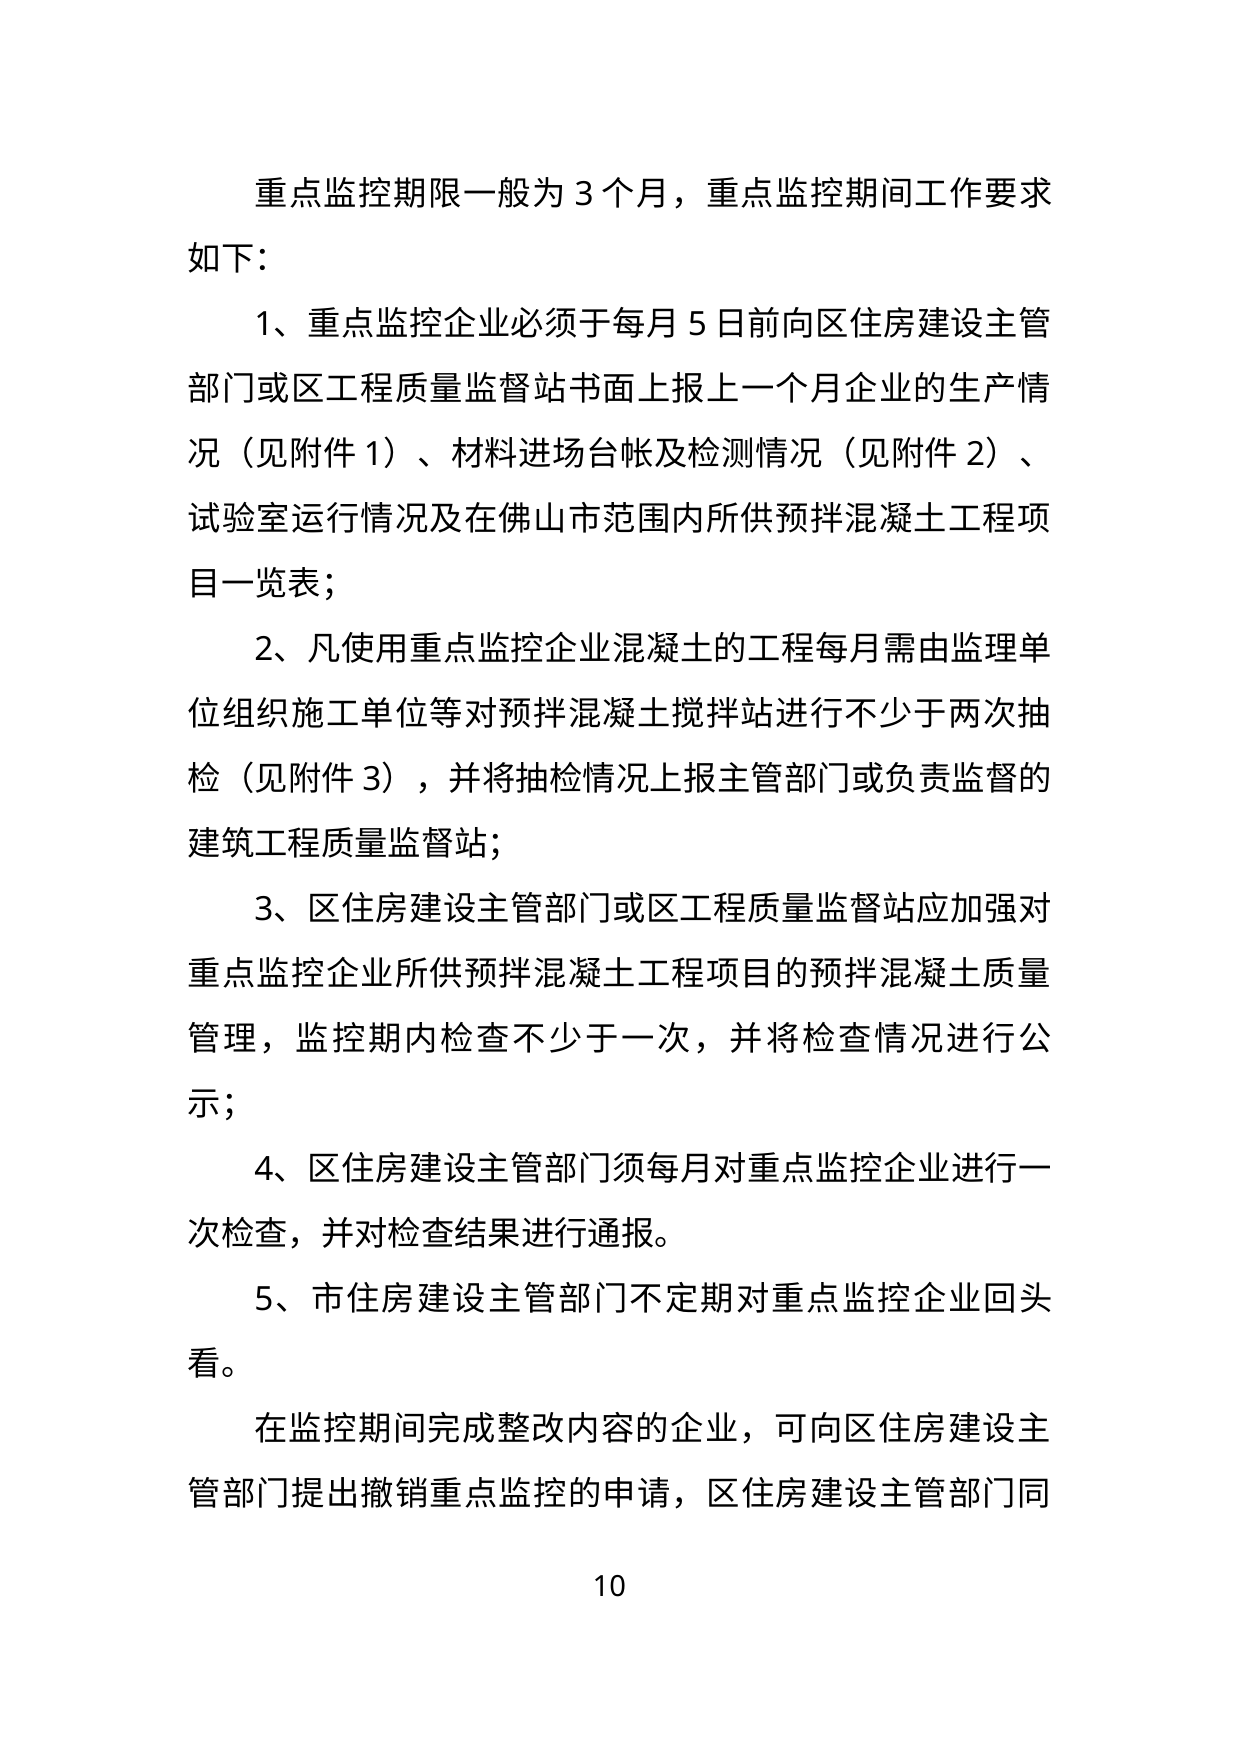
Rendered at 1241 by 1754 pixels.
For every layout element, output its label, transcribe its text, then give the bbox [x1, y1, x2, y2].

text 3、区住房建设主管部门或区工程质量监督站应加强对重点监控企业所供预拌混凝土工程项目的预拌混凝土质量管理，监控期内检查不少于一次，并将检查情况进行公示； [187, 874, 1053, 1134]
text 4、区住房建设主管部门须每月对重点监控企业进行一次检查，并对检查结果进行通报。 [187, 1134, 1053, 1264]
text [187, 1394, 1053, 1524]
text 5、市住房建设主管部门不定期对重点监控企业回头看。 [187, 1264, 1053, 1394]
text 重点监控期限一般为3个月，重点监控期间工作要求如下： [187, 159, 1053, 289]
text 1、重点监控企业必须于每月5日前向区住房建设主管部门或区工程质量监督站书面上报上一个月企业的生产情况（见附件1）、材料进场台帐及检测情况（见附件2）、试验室运行情况及在佛山市范围内所供预拌混凝土工程项目一览表； [187, 289, 1053, 614]
text 2、凡使用重点监控企业混凝土的工程每月需由监理单位组织施工单位等对预拌混凝土搅拌站进行不少于两次抽检（见附件3），并将抽检情况上报主管部门或负责监督的建筑工程质量监督站； [187, 614, 1053, 874]
